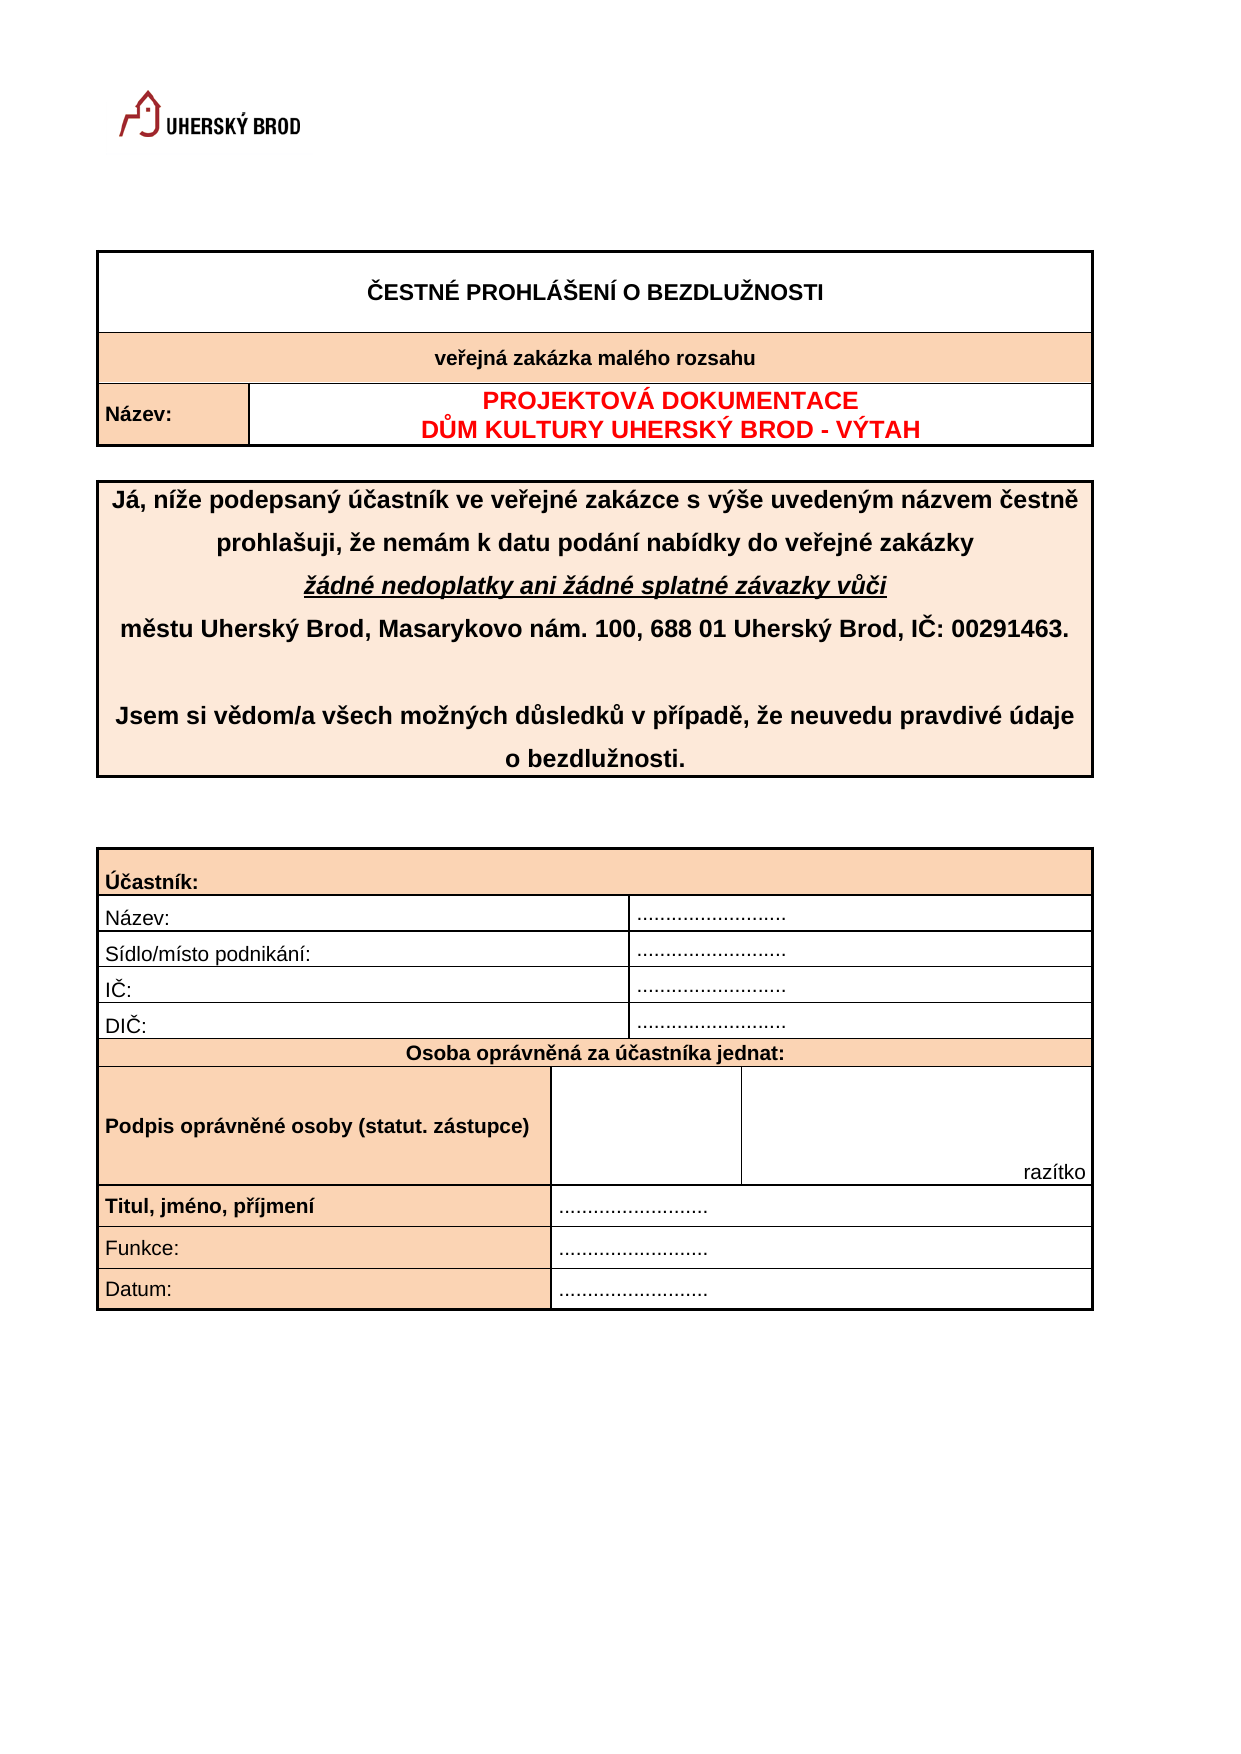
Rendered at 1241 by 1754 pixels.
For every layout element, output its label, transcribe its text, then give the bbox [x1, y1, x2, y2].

table_header ČESTNÉ PROHLÁŠENÍ O BEZDLUŽNOSTI [99, 253, 1091, 332]
table_cell Funkce: [99, 1227, 550, 1268]
table_cell .......................... [630, 896, 1091, 930]
table_cell Datum: [99, 1269, 550, 1308]
table_cell .......................... [552, 1227, 1091, 1268]
table_cell Název: [99, 384, 248, 444]
table_cell IČ: [99, 967, 628, 1002]
table_header Já, níže podepsaný účastník ve veřejné zakázce s výše uvedeným názvem čestně prohlašuji, že nemám k datu podání nabídky do veřejné zakázky žádné nedoplatky ani žádné splatné závazky vůči městu Uherský Brod, Masarykovo nám. 100, 688 01 Uherský Brod, IČ: 00291463. Jsem si vědom/a všech možných důsledků v případě, že neuvedu pravdivé údaje o bezdlužnosti. [99, 483, 1091, 775]
table_cell Osoba oprávněná za účastníka jednat: [99, 1039, 1091, 1066]
table_cell veřejná zakázka malého rozsahu [99, 333, 1091, 382]
table_cell Název: [99, 896, 628, 930]
table_cell projektová dokumentace dům kultury uherský Brod - výtah [250, 384, 1091, 444]
table_cell .......................... [630, 967, 1091, 1002]
table_cell .......................... [552, 1269, 1091, 1308]
picture [106, 73, 313, 155]
table_cell .......................... [630, 932, 1091, 966]
table_cell Podpis oprávněné osoby (statut. zástupce) [99, 1067, 550, 1184]
table_cell razítko [742, 1067, 1091, 1184]
table_cell .......................... [630, 1003, 1091, 1038]
table_cell DIČ: [99, 1003, 628, 1038]
table_header Účastník: [99, 850, 1091, 894]
table_cell [552, 1067, 741, 1184]
table_cell Titul, jméno, příjmení [99, 1186, 550, 1226]
table_cell Sídlo/místo podnikání: [99, 932, 628, 966]
table_cell .......................... [552, 1186, 1091, 1226]
